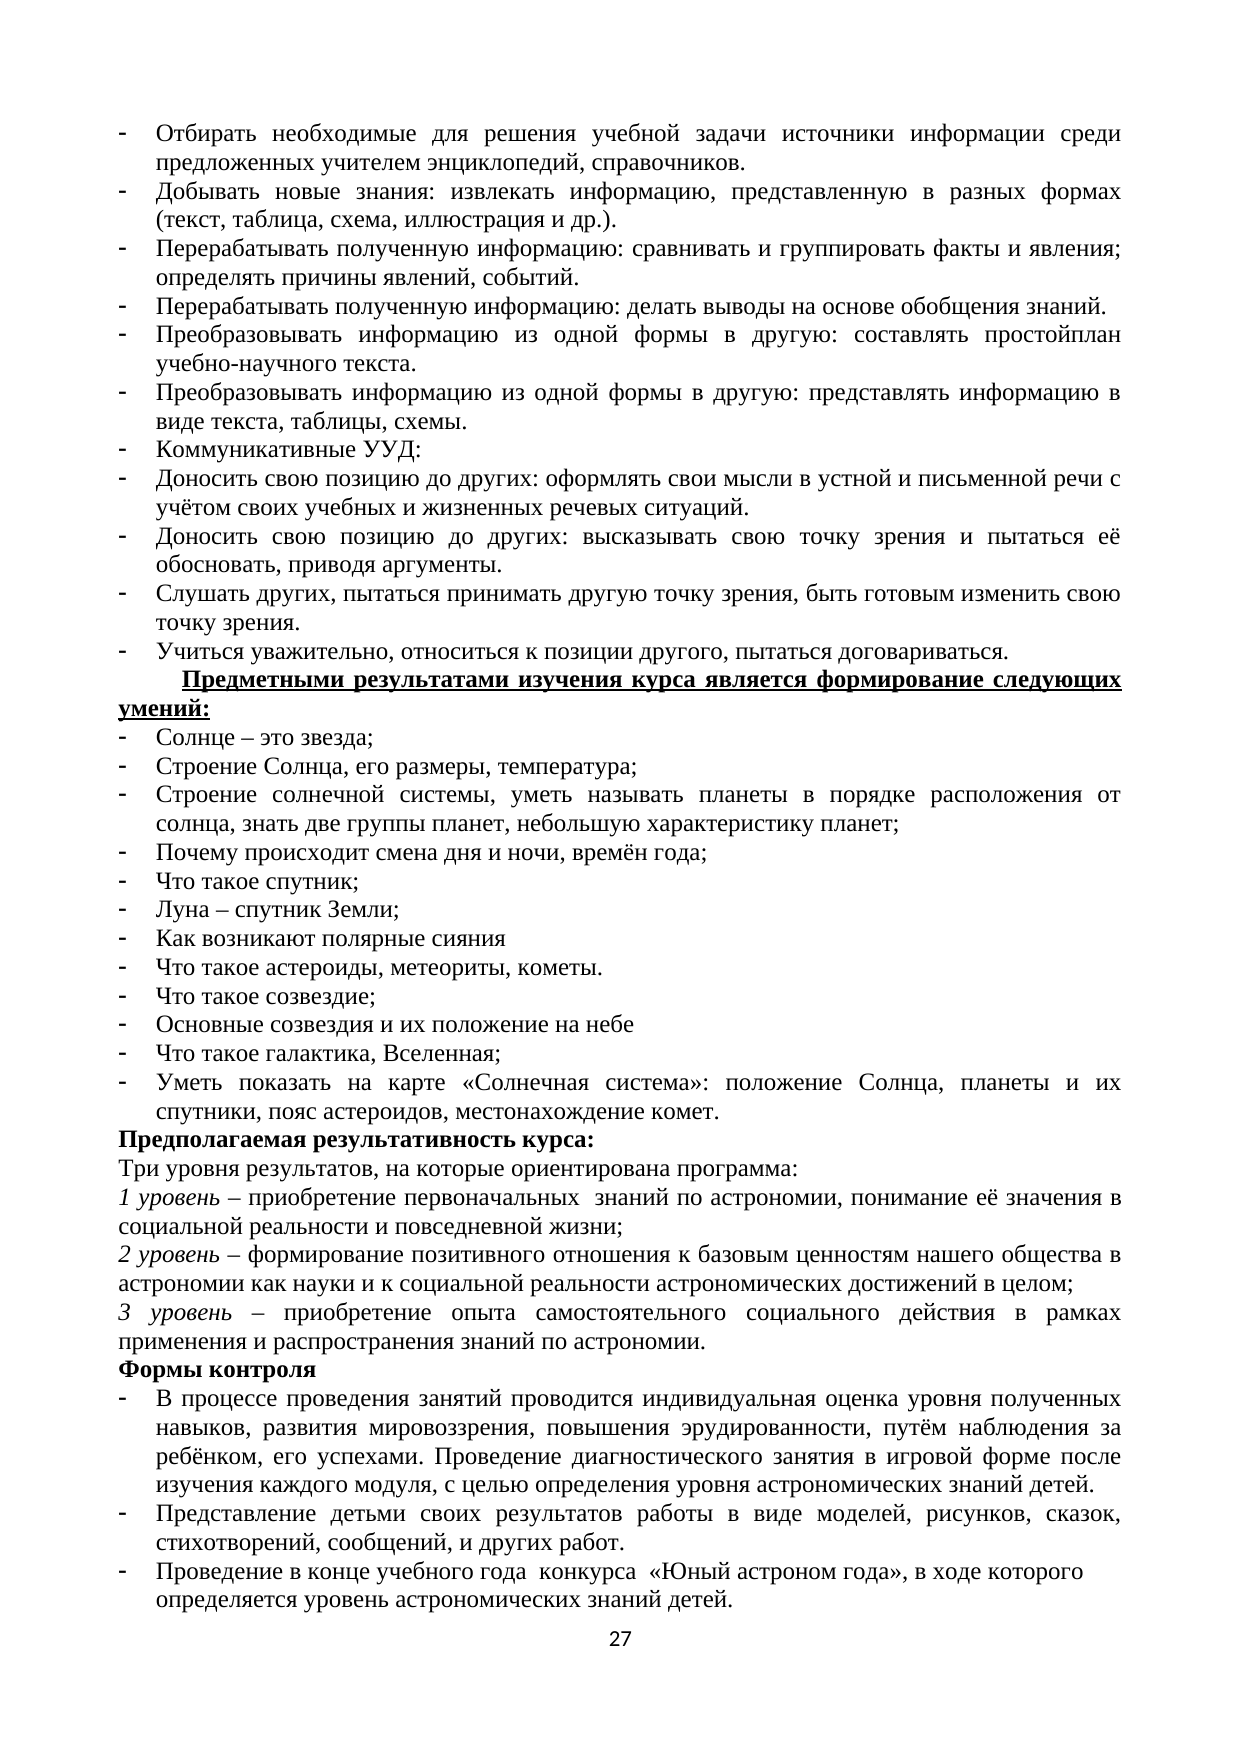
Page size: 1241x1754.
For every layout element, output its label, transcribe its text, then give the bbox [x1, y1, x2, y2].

text Формы контроля [118, 1354, 1122, 1383]
list Добывать новые знания: извлекать информацию, представленную в разных формах (текст, таблица, схема, иллюстрация и др.). [118, 176, 1122, 233]
list Коммуникативные УУД: [118, 434, 1122, 463]
list Проведение в конце учебного года конкурса «Юный астроном года», в ходе которого определяется уровень астрономических знаний детей. [118, 1556, 1122, 1613]
text 3 уровень – приобретение опыта самостоятельного социального действия в рамках применения и распространения знаний по астрономии. [118, 1297, 1122, 1354]
list Доносить свою позицию до других: оформлять свои мысли в устной и письменной речи с учётом своих учебных и жизненных речевых ситуаций. [118, 463, 1122, 521]
list Преобразовывать информацию из одной формы в другую: составлять простойплан учебно-научного текста. [118, 319, 1122, 377]
list Солнце – это звезда; [118, 722, 1122, 751]
list Доносить свою позицию до других: высказывать свою точку зрения и пытаться её обосновать, приводя аргументы. [118, 521, 1122, 578]
list Основные созвездия и их положение на небе [118, 1009, 1122, 1038]
list Что такое галактика, Вселенная; [118, 1038, 1122, 1067]
list Преобразовывать информацию из одной формы в другую: представлять информацию в виде текста, таблицы, схемы. [118, 377, 1122, 434]
list Перерабатывать полученную информацию: делать выводы на основе обобщения знаний. [118, 291, 1122, 319]
text Предметными результатами изучения курса является формирование следующих умений: [118, 664, 1122, 722]
list Как возникают полярные сияния [118, 923, 1122, 952]
list В процессе проведения занятий проводится индивидуальная оценка уровня полученных навыков, развития мировоззрения, повышения эрудированности, путём наблюдения за ребёнком, его успехами. Проведение диагностического занятия в игровой форме после изучения каждого модуля, с целью определения уровня астрономических знаний детей. [118, 1383, 1122, 1498]
list Уметь показать на карте «Солнечная система»: положение Солнца, планеты и их спутники, пояс астероидов, местонахождение комет. [118, 1067, 1122, 1124]
list Почему происходит смена дня и ночи, времён года; [118, 837, 1122, 866]
text 1 уровень – приобретение первоначальных знаний по астрономии, понимание её значения в социальной реальности и повседневной жизни; [118, 1182, 1122, 1239]
list Строение Солнца, его размеры, температура; [118, 751, 1122, 779]
list Что такое спутник; [118, 866, 1122, 894]
list Слушать других, пытаться принимать другую точку зрения, быть готовым изменить свою точку зрения. [118, 578, 1122, 636]
list Отбирать необходимые для решения учебной задачи источники информации среди предложенных учителем энциклопедий, справочников. [118, 118, 1122, 176]
list Учиться уважительно, относиться к позиции другого, пытаться договариваться. [118, 636, 1122, 664]
list Луна – спутник Земли; [118, 894, 1122, 923]
list Что такое астероиды, метеориты, кометы. [118, 952, 1122, 981]
list Что такое созвездие; [118, 981, 1122, 1009]
text Три уровня результатов, на которые ориентирована программа: [118, 1153, 1122, 1182]
text Предполагаемая результативность курса: [118, 1124, 1122, 1153]
list Строение солнечной системы, уметь называть планеты в порядке расположения от солнца, знать две группы планет, небольшую характеристику планет; [118, 779, 1122, 837]
list Представление детьми своих результатов работы в виде моделей, рисунков, сказок, стихотворений, сообщений, и других работ. [118, 1498, 1122, 1556]
list Перерабатывать полученную информацию: сравнивать и группировать факты и явления; определять причины явлений, событий. [118, 233, 1122, 291]
text 2 уровень – формирование позитивного отношения к базовым ценностям нашего общества в астрономии как науки и к социальной реальности астрономических достижений в целом; [118, 1239, 1122, 1297]
